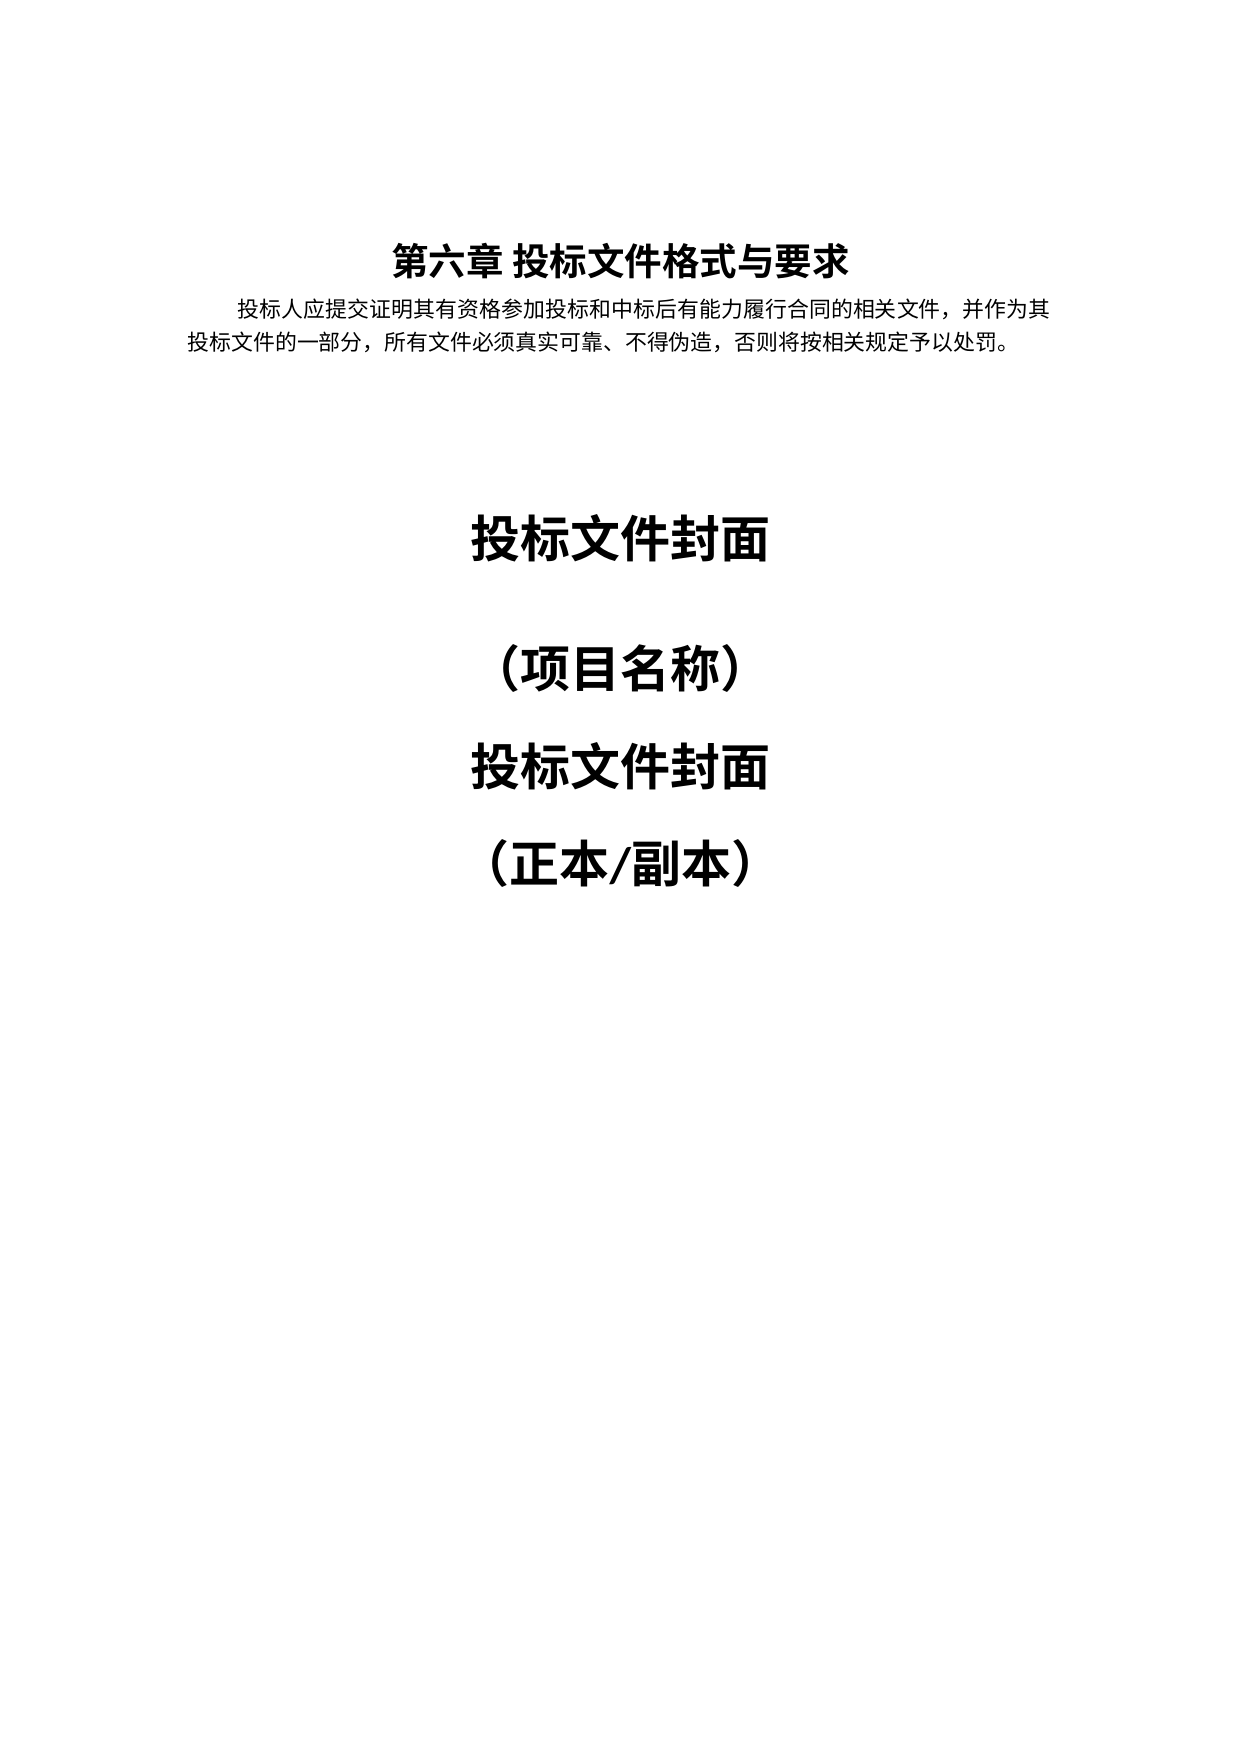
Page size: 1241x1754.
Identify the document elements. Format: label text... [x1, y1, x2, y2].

text 投标文件封面 [187, 714, 1053, 812]
text 第六章 投标文件格式与要求 [187, 227, 1053, 292]
text 投标文件封面 [187, 487, 1053, 584]
text （正本/副本） [187, 812, 1053, 1592]
text （项目名称） [187, 617, 1053, 714]
text 投标人应提交证明其有资格参加投标和中标后有能力履行合同的相关文件，并作为其投标文件的一部分，所有文件必须真实可靠、不得伪造，否则将按相关规定予以处罚。 [187, 292, 1053, 357]
